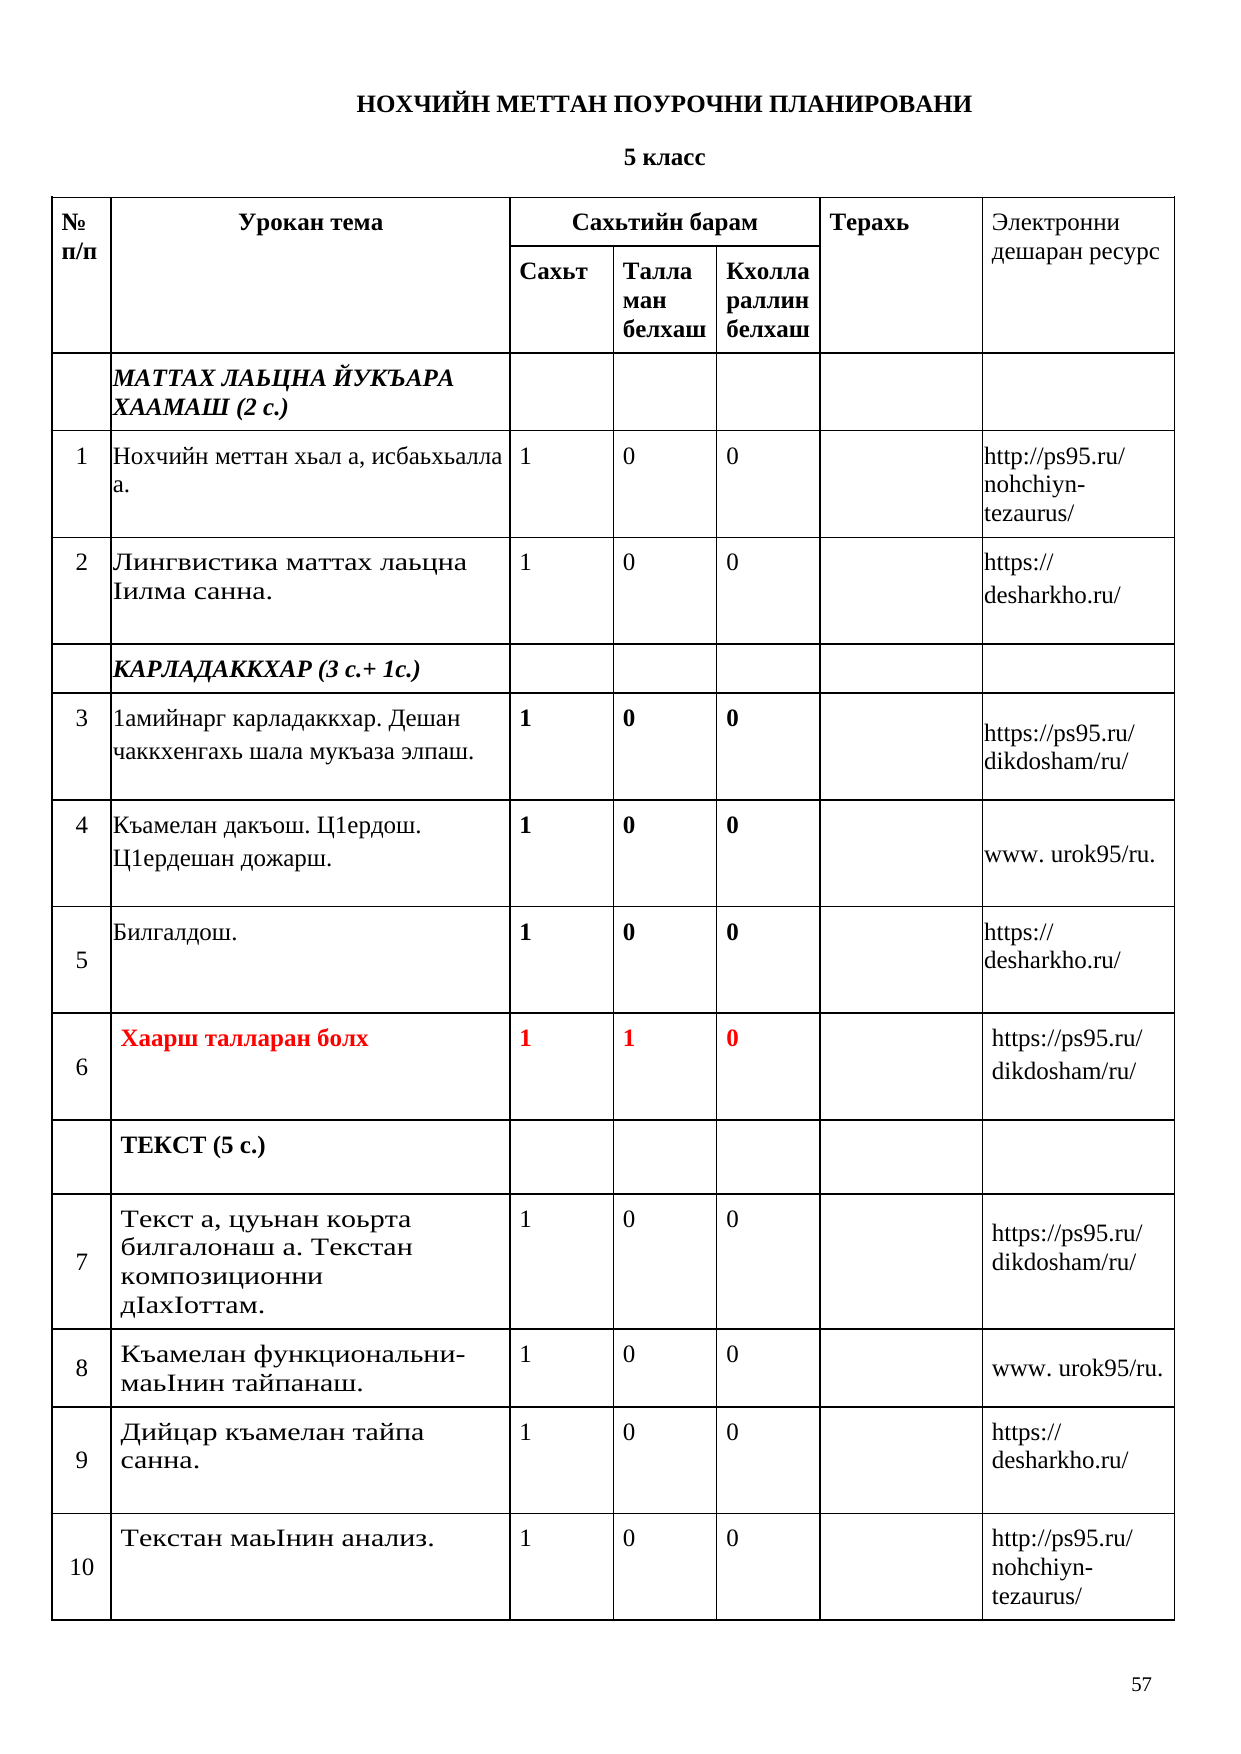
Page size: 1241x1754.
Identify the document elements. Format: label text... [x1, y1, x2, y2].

table_cell 1 [511, 907, 613, 1012]
table_cell 0 [614, 1408, 716, 1512]
table_header Урокан тема [112, 198, 509, 352]
table_cell 0 [614, 1195, 716, 1328]
table_cell 2 [53, 538, 110, 643]
table_cell https://desharkho.ru/ [983, 1408, 1174, 1512]
table_cell 0 [717, 694, 819, 799]
table_header Сахьтийн барам [511, 198, 819, 245]
text 5 класс [177, 142, 1152, 171]
table_cell [53, 645, 110, 692]
table_cell ТЕКСТ (5 с.) [112, 1121, 509, 1193]
table_cell Текст а, цуьнан коьрта билгалонаш а. Текстан композиционни дӀахӀоттам. [112, 1195, 509, 1328]
table_cell [821, 538, 982, 643]
table_cell 0 [717, 1514, 819, 1619]
table_cell https://desharkho.ru/ [983, 907, 1174, 1012]
table_cell 1 [511, 1514, 613, 1619]
table_cell 1амийнарг карладаккхар. Дешан чаккхенгахь шала мукъаза элпаш. [112, 694, 509, 799]
table_cell [511, 645, 613, 692]
table_cell [717, 1121, 819, 1193]
table_cell КАРЛАДАККХАР (3 с.+ 1с.) [112, 645, 509, 692]
table_cell https://desharkho.ru/ [983, 538, 1174, 643]
table_cell 8 [53, 1330, 110, 1406]
table_cell [614, 1121, 716, 1193]
table_cell 0 [717, 1330, 819, 1406]
table_cell [821, 801, 982, 906]
table_cell 1 [53, 431, 110, 536]
table_cell [821, 1408, 982, 1512]
table_cell 1 [511, 1330, 613, 1406]
table_cell МАТТАХ ЛАЬЦНА ЙУКЪАРА ХААМАШ (2 с.) [112, 354, 509, 430]
table_cell [821, 694, 982, 799]
table_cell 0 [614, 907, 716, 1012]
table_cell 0 [717, 1195, 819, 1328]
table_cell 1 [511, 1014, 613, 1119]
table_cell Талламан белхаш [614, 247, 716, 352]
table_cell 0 [717, 538, 819, 643]
table_cell Текстан маьIнин анализ. [112, 1514, 509, 1619]
table_cell 0 [717, 431, 819, 536]
table_cell 1 [511, 694, 613, 799]
table_cell 1 [511, 1408, 613, 1512]
table_cell www. urok95/ru. [983, 1330, 1174, 1406]
table_cell [821, 1195, 982, 1328]
table_cell https://ps95.ru/dikdosham/ru/ [983, 694, 1174, 799]
table_cell Къамелан функциональни-маьIнин тайпанаш. [112, 1330, 509, 1406]
table_cell Билгалдош. [112, 907, 509, 1012]
table_cell 1 [511, 431, 613, 536]
table_cell 6 [53, 1014, 110, 1119]
table_cell [821, 1514, 982, 1619]
table_cell 1 [614, 1014, 716, 1119]
table_cell https://ps95.ru/dikdosham/ru/ [983, 1195, 1174, 1328]
table_cell [983, 1121, 1174, 1193]
table_cell [53, 1121, 110, 1193]
table_cell [983, 645, 1174, 692]
table_cell Кхоллараллин белхаш [717, 247, 819, 352]
table_header Терахь [821, 198, 982, 352]
table_cell [821, 354, 982, 430]
table_header Электронни дешаран ресурс [983, 198, 1174, 352]
table_cell 0 [717, 1408, 819, 1512]
table_cell 0 [614, 1330, 716, 1406]
table_cell [821, 1014, 982, 1119]
table_cell Нохчийн меттан хьал а, исбаьхьалла а. [112, 431, 509, 536]
table_cell 1 [511, 801, 613, 906]
table_cell 0 [614, 801, 716, 906]
text НОХЧИЙН МЕТТАН ПОУРОЧНИ ПЛАНИРОВАНИ [177, 89, 1152, 117]
table_cell https://ps95.ru/dikdosham/ru/ [983, 1014, 1174, 1119]
table_cell http://ps95.ru/nohchiyn-tezaurus/ [983, 431, 1174, 536]
table_cell 0 [717, 1014, 819, 1119]
table_cell [511, 354, 613, 430]
table_cell 10 [53, 1514, 110, 1619]
table_cell [821, 1330, 982, 1406]
table_cell 1 [511, 538, 613, 643]
table_cell [821, 431, 982, 536]
table_cell [983, 354, 1174, 430]
table_cell 4 [53, 801, 110, 906]
table_cell [614, 645, 716, 692]
table_cell Хаарш талларан болх [112, 1014, 509, 1119]
table_cell 0 [717, 907, 819, 1012]
table_cell Лингвистика маттах лаьцна Ӏилма санна. [112, 538, 509, 643]
table_cell 1 [511, 1195, 613, 1328]
table_cell Къамелан дакъош. Ц1ердош. Ц1ердешан дожарш. [112, 801, 509, 906]
table_cell 0 [614, 1514, 716, 1619]
table_cell 7 [53, 1195, 110, 1328]
table_cell 0 [614, 694, 716, 799]
table_cell 0 [614, 538, 716, 643]
table_cell [821, 645, 982, 692]
table_cell 3 [53, 694, 110, 799]
table_cell [821, 907, 982, 1012]
table_cell [511, 1121, 613, 1193]
table_cell 0 [717, 801, 819, 906]
table_cell Сахьт [511, 247, 613, 352]
table_cell www. urok95/ru. [983, 801, 1174, 906]
table_cell [821, 1121, 982, 1193]
table_cell 0 [614, 431, 716, 536]
table_cell [614, 354, 716, 430]
table_cell Дийцар къамелан тайпа санна. [112, 1408, 509, 1512]
table_cell [717, 354, 819, 430]
table_cell [717, 645, 819, 692]
table_header № п/п [53, 198, 110, 352]
table_cell 9 [53, 1408, 110, 1512]
table_cell http://ps95.ru/nohchiyn-tezaurus/ [983, 1514, 1174, 1619]
table_cell 5 [53, 907, 110, 1012]
table_cell [53, 354, 110, 430]
